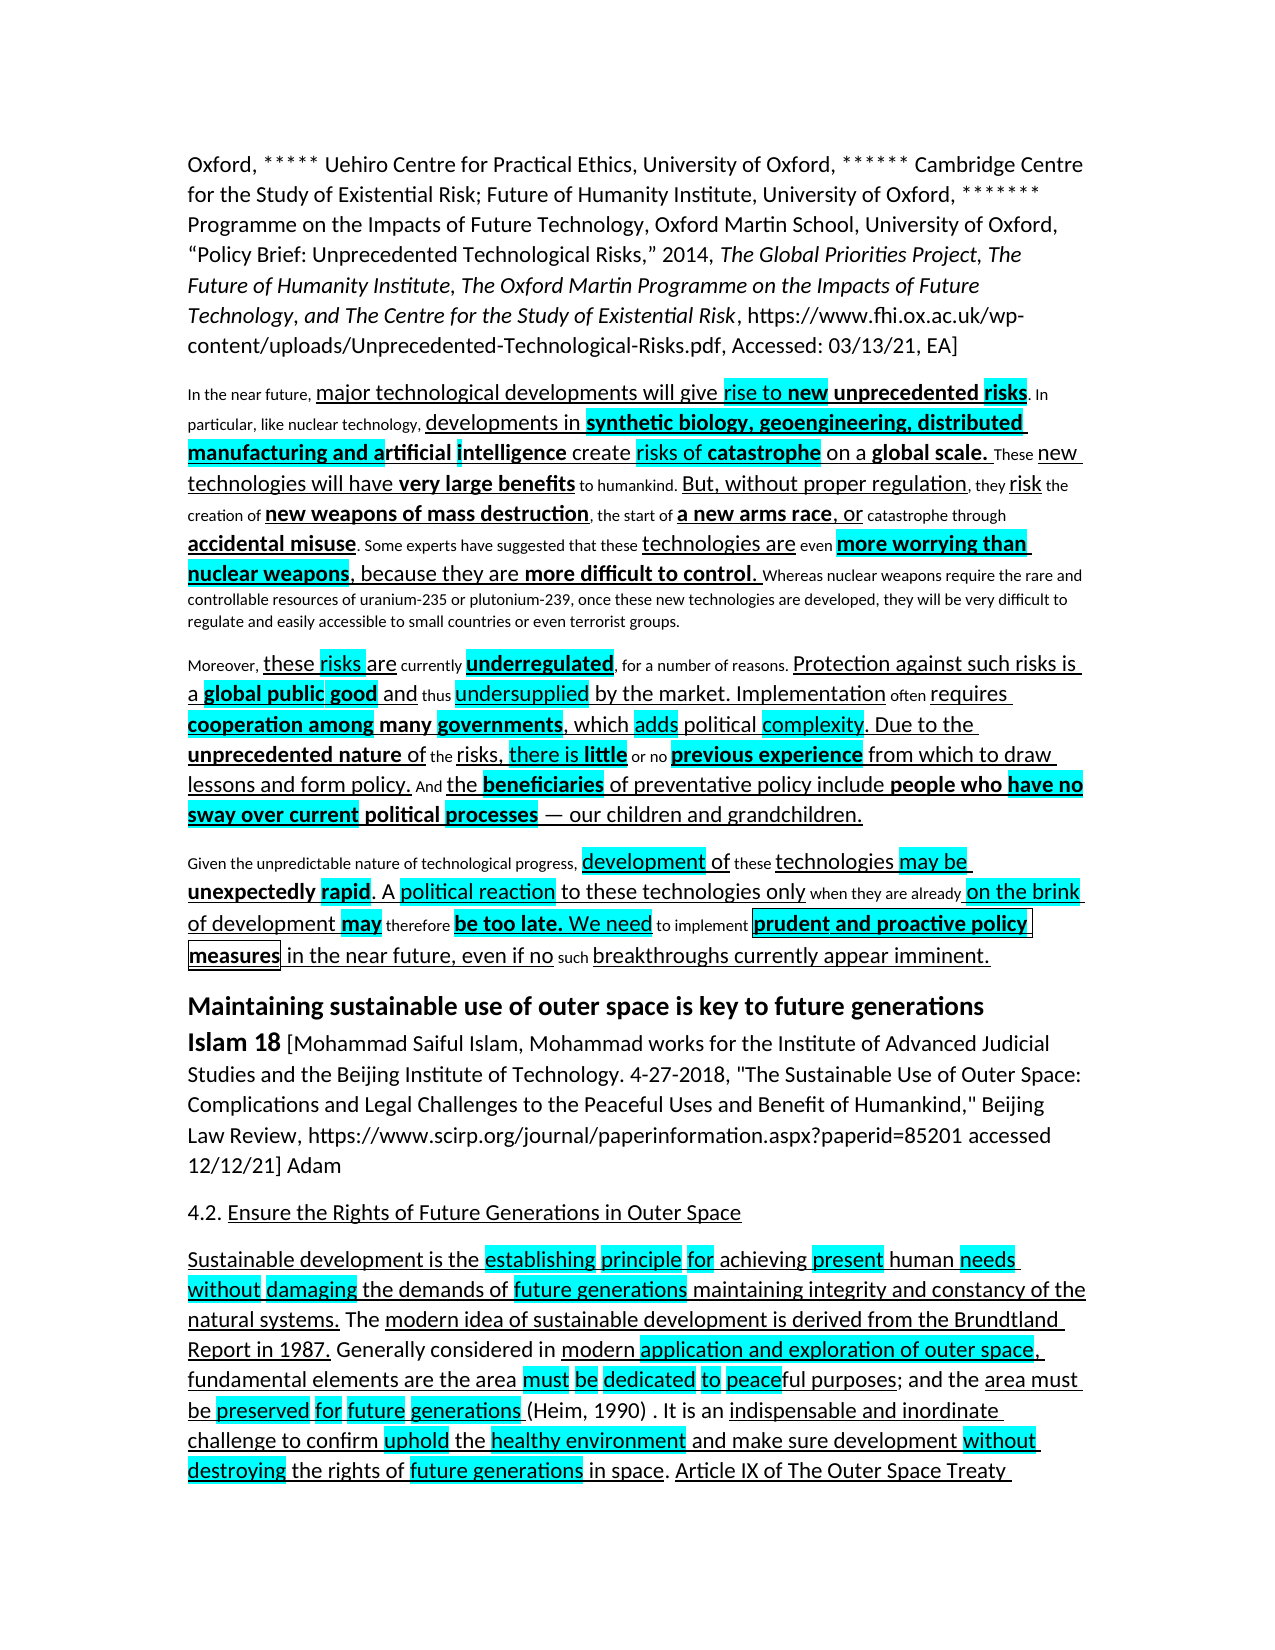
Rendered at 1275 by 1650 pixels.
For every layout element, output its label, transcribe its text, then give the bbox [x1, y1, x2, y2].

text Given the unpredictable nature of technological progress, development of these technologies may be unexpectedly rapid. A political reaction to these technologies only when they are already on the brink of development may therefore be too late. We need to implement prudent and proactive policy measures in the near future, even if no such breakthroughs currently appear imminent. [187, 847, 1087, 971]
text 4.2. Ensure the Rights of Future Generations in Outer Space [187, 1198, 1087, 1226]
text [187, 1245, 1087, 1484]
text In the near future, major technological developments will give rise to new unprecedented risks. In particular, like nuclear technology, developments in synthetic biology, geoengineering, distributed manufacturing and artificial intelligence create risks of catastrophe on a global scale. These new technologies will have very large benefits to humankind. But, without proper regulation, they risk the creation of new weapons of mass destruction, the start of a new arms race, or catastrophe through accidental misuse. Some experts have suggested that these technologies are even more worrying than nuclear weapons, because they are more difficult to control. Whereas nuclear weapons require the rare and controllable resources of uranium-235 or plutonium-239, once these new technologies are developed, they will be very difficult to regulate and easily accessible to small countries or even terrorist groups. [187, 378, 1087, 631]
subtitle Maintaining sustainable use of outer space is key to future generations [187, 989, 1087, 1023]
text Islam 18 [Mohammad Saiful Islam, Mohammad works for the Institute of Advanced Judicial Studies and the Beijing Institute of Technology. 4-27-2018, "The Sustainable Use of Outer Space: Complications and Legal Challenges to the Peaceful Uses and Benefit of Humankind," Beijing Law Review, https://www.scirp.org/journal/paperinformation.aspx?paperid=85201 accessed 12/12/21] Adam [187, 1025, 1087, 1179]
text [187, 150, 1087, 359]
text Moreover, these risks are currently underregulated, for a number of reasons. Protection against such risks is a global public good and thus undersupplied by the market. Implementation often requires cooperation among many governments, which adds political complexity. Due to the unprecedented nature of the risks, there is little or no previous experience from which to draw lessons and form policy. And the beneficiaries of preventative policy include people who have no sway over current political processes — our children and grandchildren. [187, 649, 1087, 828]
